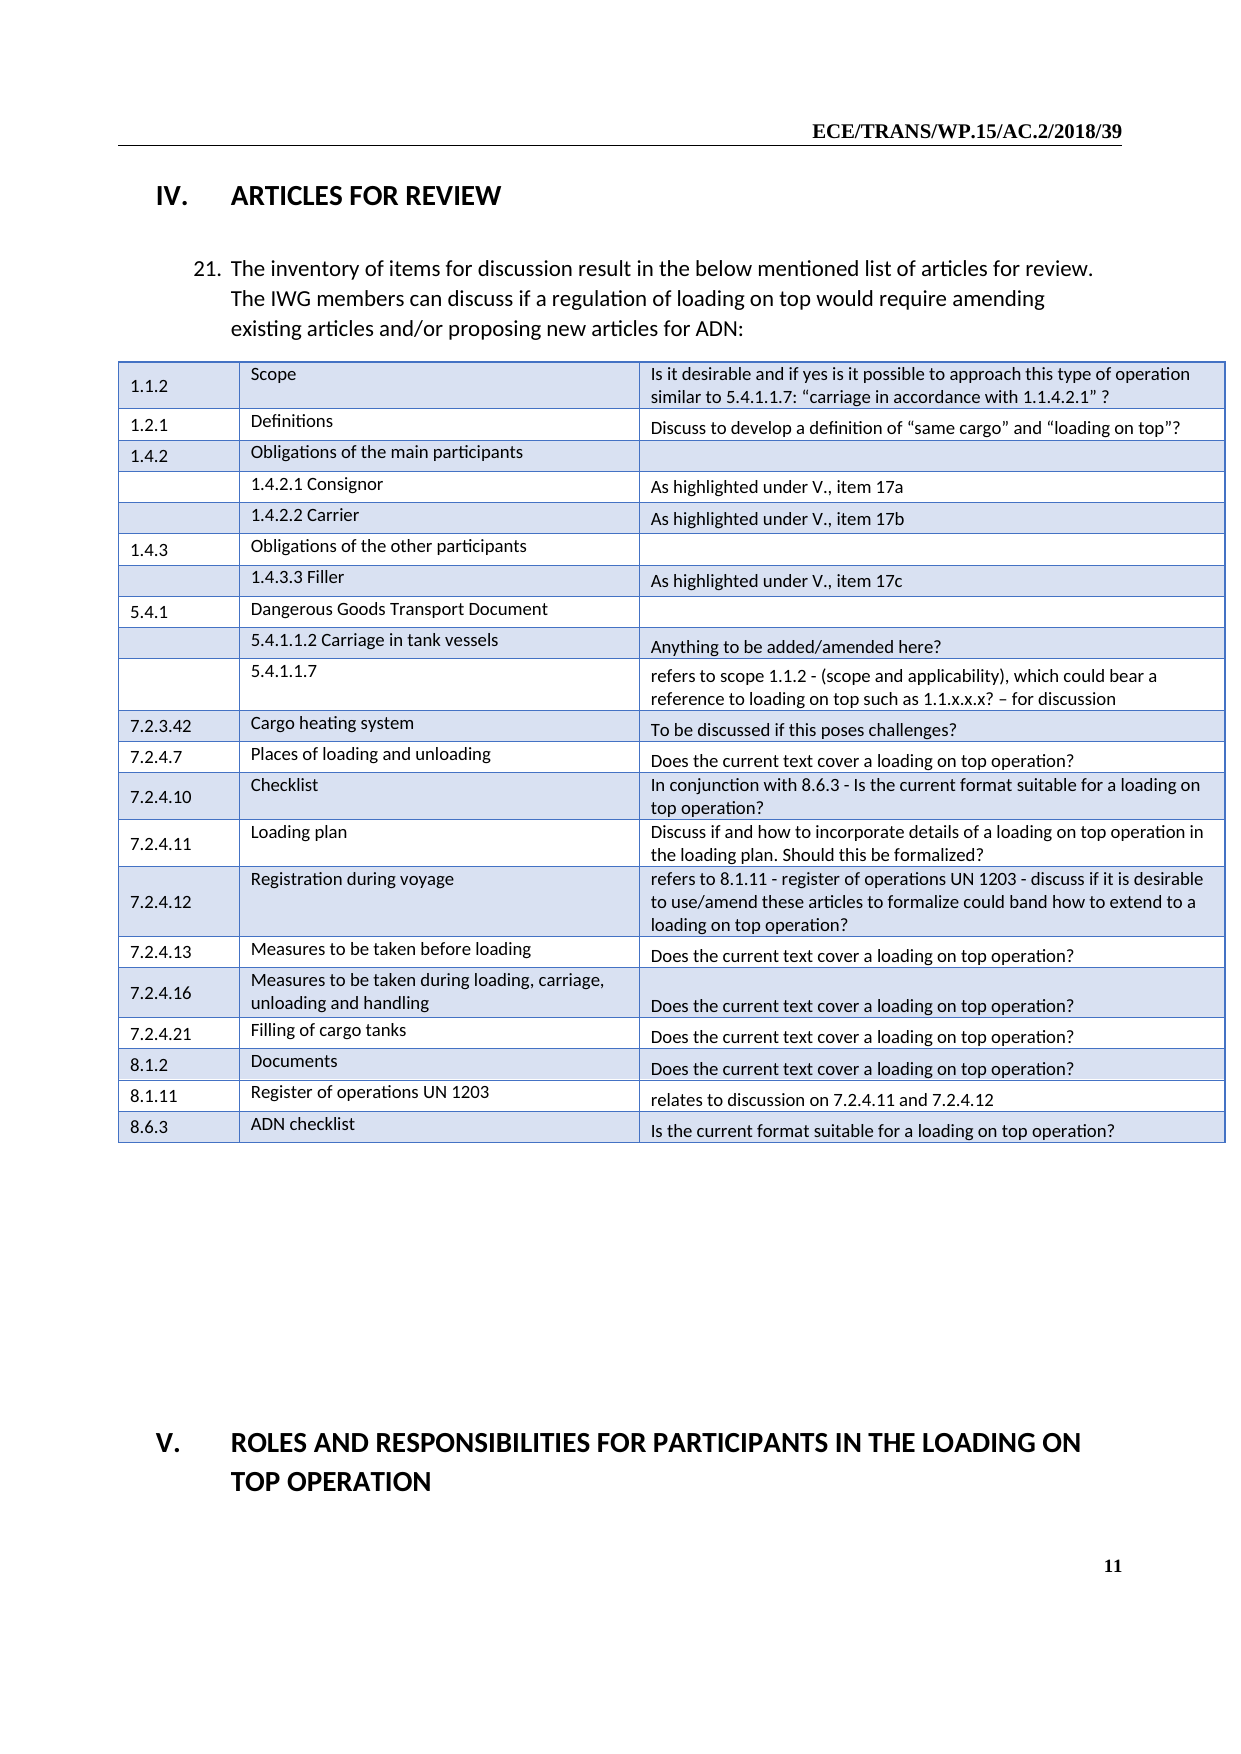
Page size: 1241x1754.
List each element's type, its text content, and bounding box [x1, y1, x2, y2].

table_cell 8.1.11 [119, 1081, 239, 1111]
table_cell [119, 566, 239, 596]
table_cell 8.6.3 [119, 1112, 239, 1142]
table_cell Does the current text cover a loading on top operation? [640, 742, 1224, 772]
table_cell 5.4.1.1.2 Carriage in tank vessels [240, 628, 639, 658]
table_cell Places of loading and unloading [240, 742, 639, 772]
table_cell Does the current text cover a loading on top operation? [640, 1049, 1224, 1079]
table_cell 1.4.2 [119, 441, 239, 471]
table_cell 1.4.3.3 Filler [240, 566, 639, 596]
table_cell [119, 472, 239, 502]
table_cell 5.4.1 [119, 597, 239, 627]
table_cell 7.2.4.11 [119, 820, 239, 866]
table_cell Discuss if and how to incorporate details of a loading on top operation in the loading plan. Should this be formalized? [640, 820, 1224, 866]
table_cell ADN checklist [240, 1112, 639, 1142]
table_cell relates to discussion on 7.2.4.11 and 7.2.4.12 [640, 1081, 1224, 1111]
table_cell refers to 8.1.11 - register of operations UN 1203 - discuss if it is desirable to use/amend these articles to formalize could band how to extend to a loading on top operation? [640, 867, 1224, 936]
table_cell Dangerous Goods Transport Document [240, 597, 639, 627]
table_cell Does the current text cover a loading on top operation? [640, 968, 1224, 1017]
table_cell Registration during voyage [240, 867, 639, 936]
table_cell [640, 441, 1224, 471]
list ROLES AND RESPONSIBILITIES FOR PARTICIPANTS IN THE LOADING ON TOP OPERATION [156, 1424, 1122, 1498]
table_cell Does the current text cover a loading on top operation? [640, 937, 1224, 967]
table_cell Measures to be taken before loading [240, 937, 639, 967]
table_cell As highlighted under V., item 17c [640, 566, 1224, 596]
table_cell Measures to be taken during loading, carriage, unloading and handling [240, 968, 639, 1017]
table_cell To be discussed if this poses challenges? [640, 711, 1224, 741]
table_cell [640, 597, 1224, 627]
table_cell Checklist [240, 773, 639, 819]
table_cell Documents [240, 1049, 639, 1079]
table_cell Register of operations UN 1203 [240, 1081, 639, 1111]
table_cell Obligations of the main participants [240, 441, 639, 471]
table_header 1.1.2 [119, 363, 239, 408]
list ARTICLES FOR REVIEW [156, 177, 1122, 213]
table_cell Discuss to develop a definition of “same cargo” and “loading on top”? [640, 409, 1224, 439]
table_cell As highlighted under V., item 17a [640, 472, 1224, 502]
table_cell [119, 659, 239, 710]
table_cell 7.2.4.13 [119, 937, 239, 967]
table_cell [119, 628, 239, 658]
table_cell 8.1.2 [119, 1049, 239, 1079]
table_cell refers to scope 1.1.2 - (scope and applicability), which could bear a reference to loading on top such as 1.1.x.x.x? – for discussion [640, 659, 1224, 710]
table_cell In conjunction with 8.6.3 - Is the current format suitable for a loading on top operation? [640, 773, 1224, 819]
table_cell 7.2.4.21 [119, 1018, 239, 1048]
table_cell Definitions [240, 409, 639, 439]
table_cell [119, 503, 239, 533]
table_header Is it desirable and if yes is it possible to approach this type of operation similar to 5.4.1.1.7: “carriage in accordance with 1.1.4.2.1” ? [640, 363, 1224, 408]
table_cell 7.2.4.16 [119, 968, 239, 1017]
table_cell Obligations of the other participants [240, 534, 639, 564]
table_cell [640, 534, 1224, 564]
table_cell 1.2.1 [119, 409, 239, 439]
table_cell Does the current text cover a loading on top operation? [640, 1018, 1224, 1048]
table_cell 1.4.3 [119, 534, 239, 564]
table_cell As highlighted under V., item 17b [640, 503, 1224, 533]
table_cell Loading plan [240, 820, 639, 866]
table_cell Anything to be added/amended here? [640, 628, 1224, 658]
table_cell 7.2.3.42 [119, 711, 239, 741]
list The inventory of items for discussion result in the below mentioned list of articles for review. The IWG members can discuss if a regulation of loading on top would require amending existing articles and/or proposing new articles for ADN: [193, 254, 1122, 342]
table_cell 7.2.4.12 [119, 867, 239, 936]
table_cell 7.2.4.7 [119, 742, 239, 772]
table_cell Filling of cargo tanks [240, 1018, 639, 1048]
table_cell Cargo heating system [240, 711, 639, 741]
table_cell Is the current format suitable for a loading on top operation? [640, 1112, 1224, 1142]
table_cell 5.4.1.1.7 [240, 659, 639, 710]
table_header Scope [240, 363, 639, 408]
table_cell 1.4.2.1 Consignor [240, 472, 639, 502]
table_cell 7.2.4.10 [119, 773, 239, 819]
table_cell 1.4.2.2 Carrier [240, 503, 639, 533]
